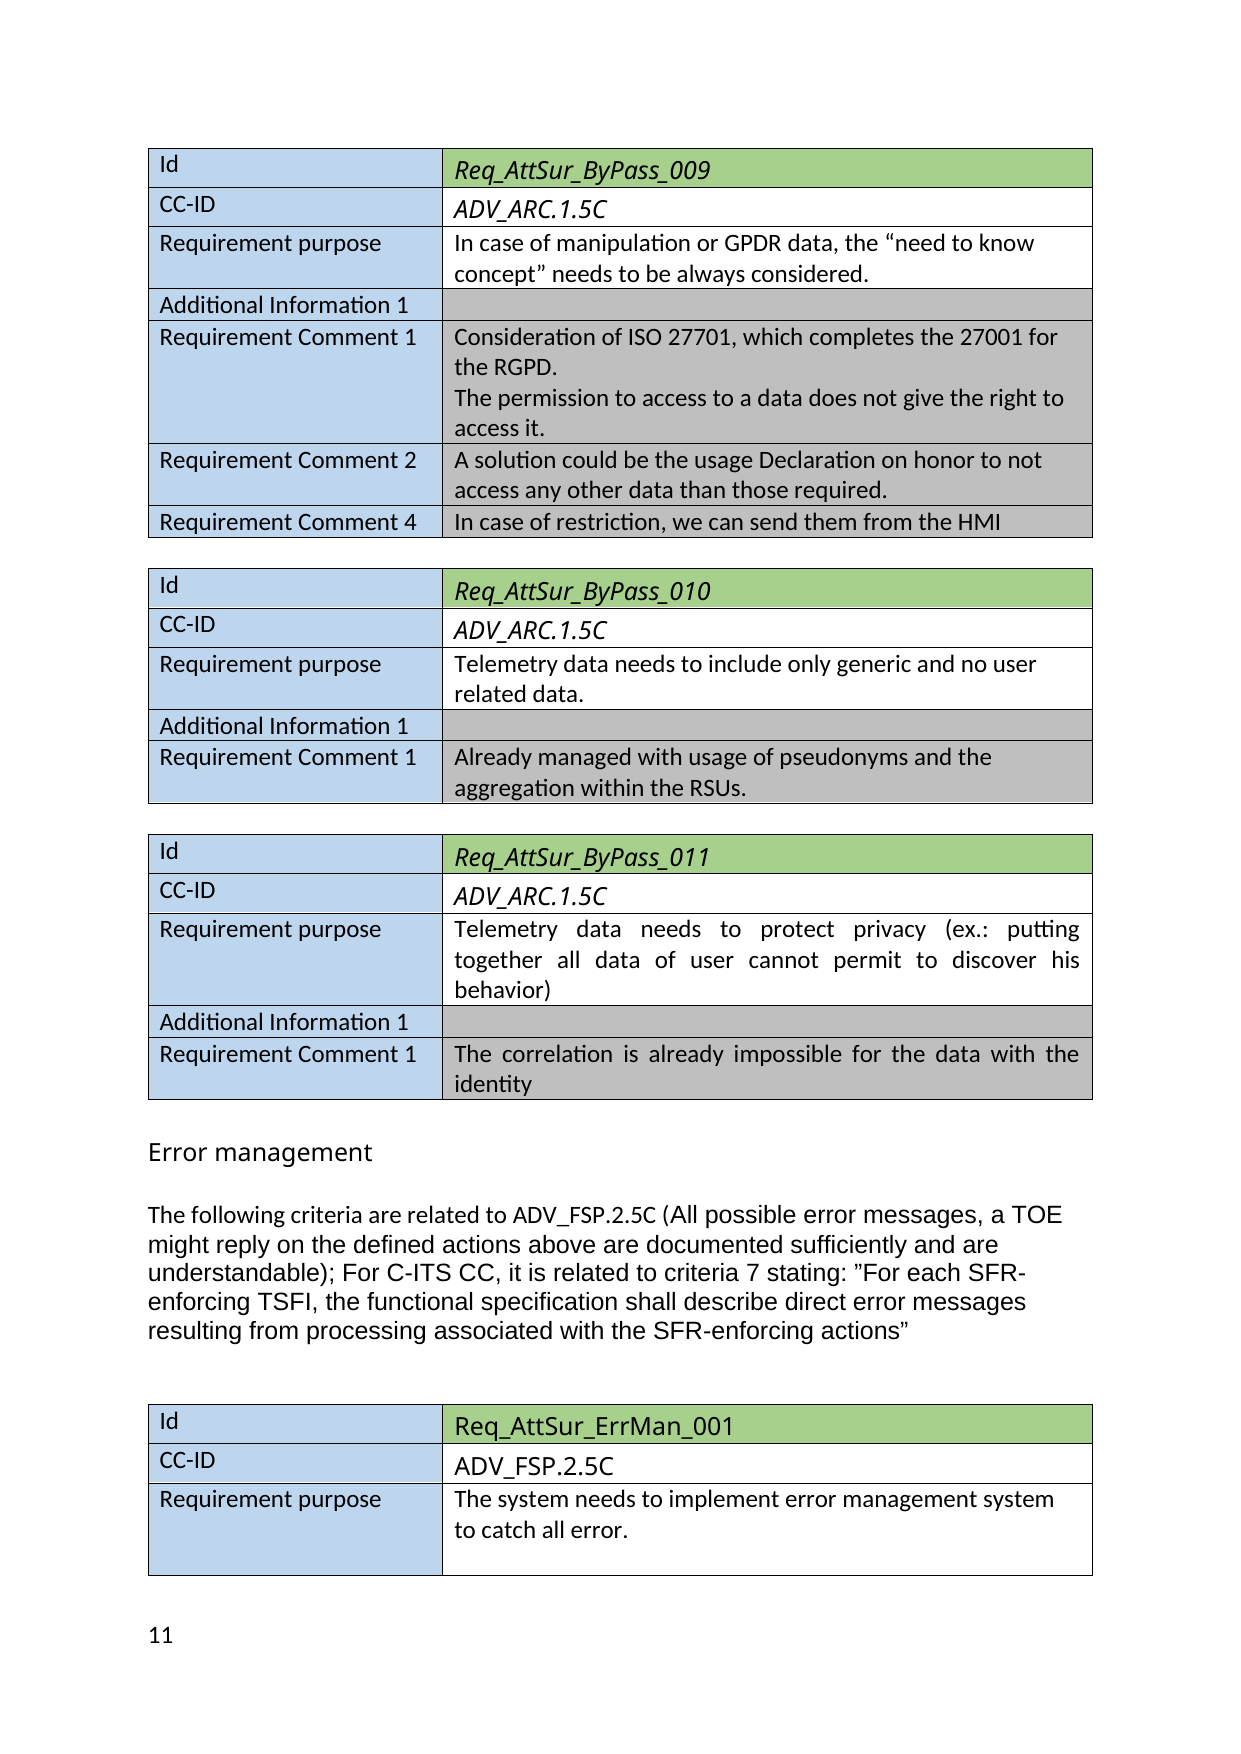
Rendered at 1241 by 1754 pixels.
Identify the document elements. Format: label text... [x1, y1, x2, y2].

table_cell Requirement purpose [149, 648, 442, 709]
subtitle Error management [148, 1134, 1093, 1168]
table_cell ADV_ARC.1.5C [443, 188, 1092, 226]
table_cell [443, 289, 1092, 320]
table_cell Requirement purpose [149, 227, 442, 288]
table_cell Additional Information 1 [149, 289, 442, 320]
table_cell [443, 710, 1092, 740]
table_header Req_AttSur_ByPass_011 [443, 835, 1092, 873]
table_cell CC-ID [149, 609, 442, 647]
text The following criteria are related to ADV_FSP.2.5C (All possible error messages, a TOE might reply on the defined actions above are documented sufficiently and are understandable); For C-ITS CC, it is related to criteria 7 stating: ”For each SFR-enforcing TSFI, the functional specification shall describe direct error messages resulting from processing associated with the SFR-enforcing actions” [148, 1199, 1093, 1344]
table_cell ADV_ARC.1.5C [443, 874, 1092, 912]
table_header Id [149, 149, 442, 187]
table_header Req_AttSur_ByPass_010 [443, 569, 1092, 607]
table_cell [443, 1006, 1092, 1037]
table_cell Additional Information 1 [149, 710, 442, 740]
table_cell Requirement Comment 1 [149, 321, 442, 443]
table_cell Requirement Comment 4 [149, 506, 442, 537]
table_cell CC-ID [149, 188, 442, 226]
table_cell Requirement Comment 2 [149, 444, 442, 505]
table_cell In case of manipulation or GPDR data, the “need to know concept” needs to be always considered. [443, 227, 1092, 288]
table_header Req_AttSur_ErrMan_001 [443, 1405, 1092, 1443]
table_header Id [149, 835, 442, 873]
table_cell The system needs to implement error management system to catch all error. [443, 1484, 1092, 1575]
table_cell Telemetry data needs to include only generic and no user related data. [443, 648, 1092, 709]
table_header Req_AttSur_ByPass_009 [443, 149, 1092, 187]
table_cell Telemetry data needs to protect privacy (ex.: putting together all data of user cannot permit to discover his behavior) [443, 914, 1092, 1005]
table_cell Consideration of ISO 27701, which completes the 27001 for the RGPD. The permission to access to a data does not give the right to access it. [443, 321, 1092, 443]
table_cell The correlation is already impossible for the data with the identity [443, 1038, 1092, 1099]
table_cell Requirement purpose [149, 914, 442, 1005]
table_cell A solution could be the usage Declaration on honor to not access any other data than those required. [443, 444, 1092, 505]
table_header Id [149, 569, 442, 607]
table_cell Requirement purpose [149, 1484, 442, 1575]
table_cell Already managed with usage of pseudonyms and the aggregation within the RSUs. [443, 741, 1092, 802]
table_cell CC-ID [149, 874, 442, 912]
table_cell In case of restriction, we can send them from the HMI [443, 506, 1092, 537]
table_cell ADV_ARC.1.5C [443, 609, 1092, 647]
table_cell Requirement Comment 1 [149, 1038, 442, 1099]
table_header Id [149, 1405, 442, 1443]
table_cell ADV_FSP.2.5C [443, 1444, 1092, 1482]
table_cell CC-ID [149, 1444, 442, 1482]
table_cell Additional Information 1 [149, 1006, 442, 1037]
table_cell Requirement Comment 1 [149, 741, 442, 802]
